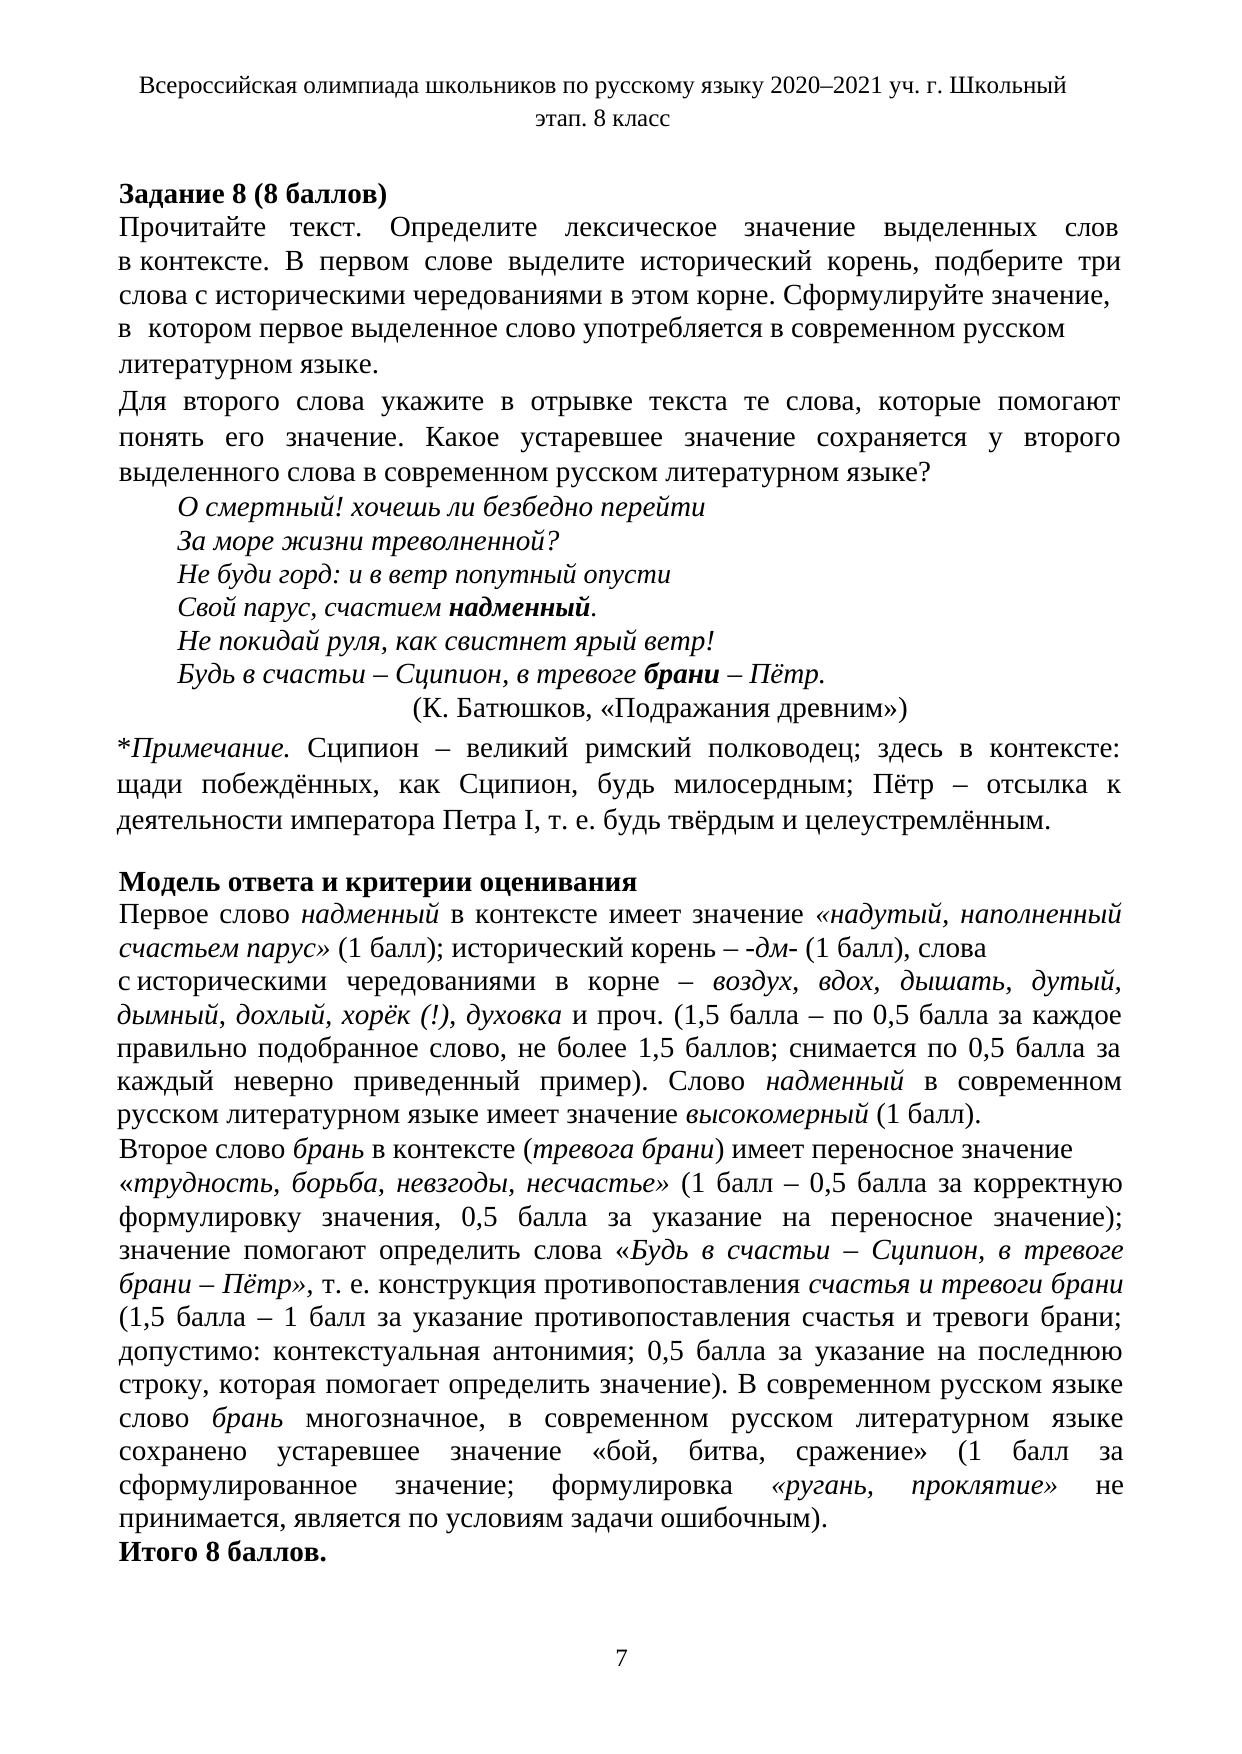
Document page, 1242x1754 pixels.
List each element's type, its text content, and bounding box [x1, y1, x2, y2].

list котором первое выделенное слово употребляется в современном русском литературном языке. [118, 310, 1122, 380]
list контексте. В первом слове выделите исторический корень, подберите три слова с историческими чередованиями в этом корне. Сформулируйте значение, [118, 243, 1122, 310]
text Не буди горд: и в ветр попутный опусти Свой парус, счастием надменный. [177, 557, 691, 623]
text Второе слово брань в контексте (тревога брани) имеет переносное значение [119, 1131, 1124, 1164]
list смертный! хочешь ли безбедно перейти За море жизни треволненной? [177, 490, 707, 557]
text *Примечание. Сципион – великий римский полководец; здесь в контексте: щади побеждённых, как Сципион, будь милосердным; Пётр – отсылка к деятельности императора Петра I, т. е. будь твёрдым и целеустремлённым. [117, 730, 1122, 836]
text Модель ответа и критерии оценивания [119, 864, 1124, 897]
text Не покидай руля, как свистнет ярый ветр! [177, 624, 1124, 657]
text Первое слово надменный в контексте имеет значение «надутый, наполненный счастьем парус» (1 балл); исторический корень – -дм- (1 балл), слова [119, 897, 1122, 964]
text Для второго слова укажите в отрывке текста те слова, которые помогают понять его значение. Какое устаревшее значение сохраняется у второго выделенного слова в современном русском литературном языке? [119, 383, 1122, 488]
text Итого 8 баллов. [119, 1534, 1124, 1568]
text Будь в счастьи – Сципион, в тревоге брани – Пётр. [177, 657, 1124, 690]
text «трудность, борьба, невзгоды, несчастье» (1 балл – 0,5 балла за корректную формулировку значения, 0,5 балла за указание на переносное значение); значение помогают определить слова «Будь в счастьи – Сципион, в тревоге брани – Пётр», т. е. конструкция противопоставления счастья и тревоги брани (1,5 балла – 1 балл за указание противопоставления счастья и тревоги брани; допустимо: контекстуальная антонимия; 0,5 балла за указание на последнюю строку, которая помогает определить значение). В современном русском языке слово брань многозначное, в современном русском литературном языке сохранено устаревшее значение «бой, битва, сражение» (1 балл за сформулированное значение; формулировка «ругань, проклятие» не принимается, является по условиям задачи ошибочным). [119, 1165, 1124, 1534]
text Задание 8 (8 баллов) [119, 176, 1124, 209]
list историческими чередованиями в корне – воздух, вдох, дышать, дутый, дымный, дохлый, хорёк (!), духовка и проч. (1,5 балла – по 0,5 балла за каждое правильно подобранное слово, не более 1,5 баллов; снимается по 0,5 балла за каждый неверно приведенный пример). Слово надменный в современном русском литературном языке имеет значение высокомерный (1 балл). [117, 964, 1122, 1130]
text 7 [117, 1643, 1126, 1672]
text Прочитайте текст. Определите лексическое значение выделенных слов [119, 209, 1124, 243]
text Всероссийская олимпиада школьников по русскому языку 2020–2021 уч. г. Школьный этап. 8 класс [117, 70, 1088, 132]
text (К. Батюшков, «Подражания древним») [412, 690, 1124, 723]
